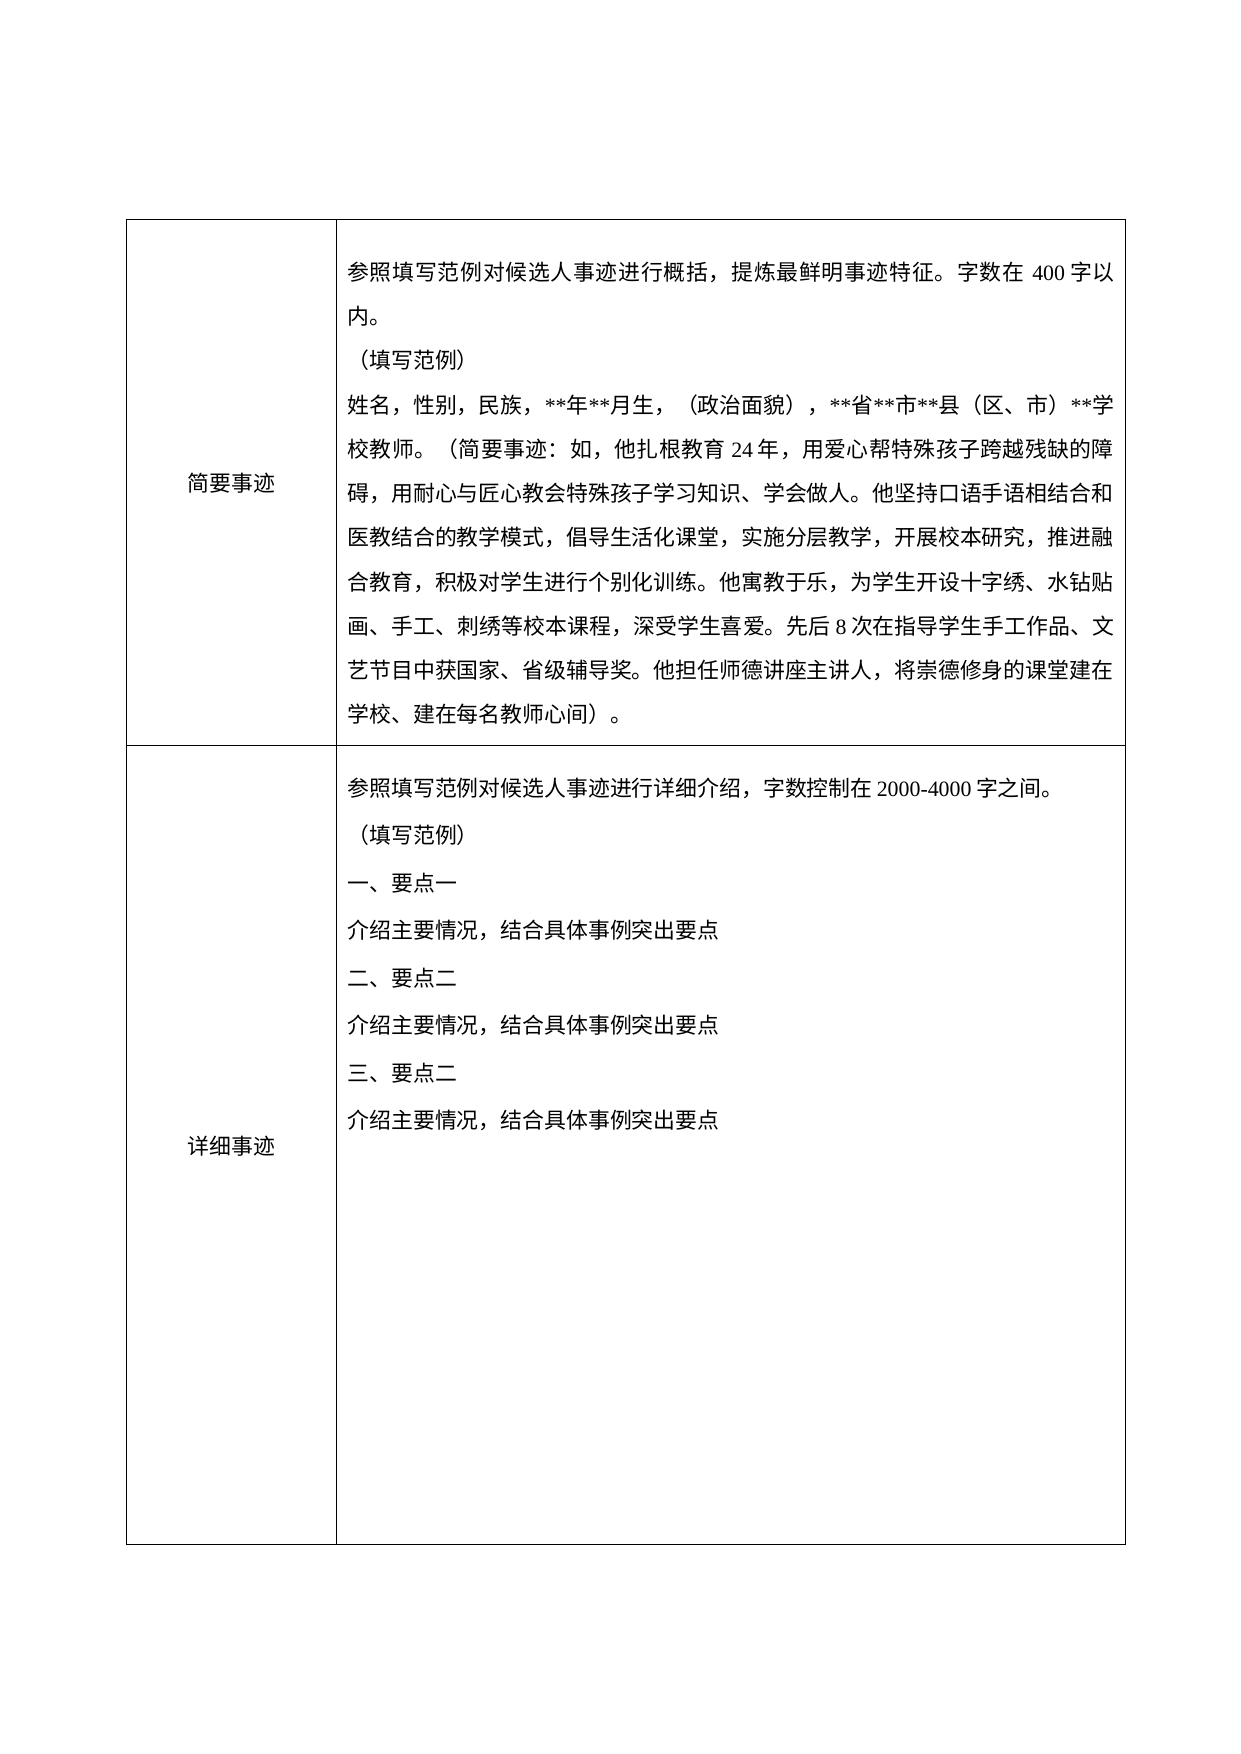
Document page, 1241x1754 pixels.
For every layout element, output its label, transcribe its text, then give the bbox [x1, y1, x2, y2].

table_cell 详细事迹 [127, 746, 336, 1543]
table_cell 参照填写范例对候选人事迹进行详细介绍，字数控制在2000-4000字之间。 （填写范例） 一、要点一 介绍主要情况，结合具体事例突出要点 二、要点二 介绍主要情况，结合具体事例突出要点 三、要点二 介绍主要情况，结合具体事例突出要点 [337, 746, 1125, 1543]
table_cell 简要事迹 [127, 220, 336, 744]
table_cell 参照填写范例对候选人事迹进行概括，提炼最鲜明事迹特征。字数在400字以内。 （填写范例） 姓名，性别，民族，**年**月生，（政治面貌），**省**市**县（区、市）**学校教师。（简要事迹：如，他扎根教育24年，用爱心帮特殊孩子跨越残缺的障碍，用耐心与匠心教会特殊孩子学习知识、学会做人。他坚持口语手语相结合和医教结合的教学模式，倡导生活化课堂，实施分层教学，开展校本研究，推进融合教育，积极对学生进行个别化训练。他寓教于乐，为学生开设十字绣、水钻贴画、手工、刺绣等校本课程，深受学生喜爱。先后8次在指导学生手工作品、文艺节目中获国家、省级辅导奖。他担任师德讲座主讲人，将崇德修身的课堂建在学校、建在每名教师心间）。 [337, 220, 1125, 744]
